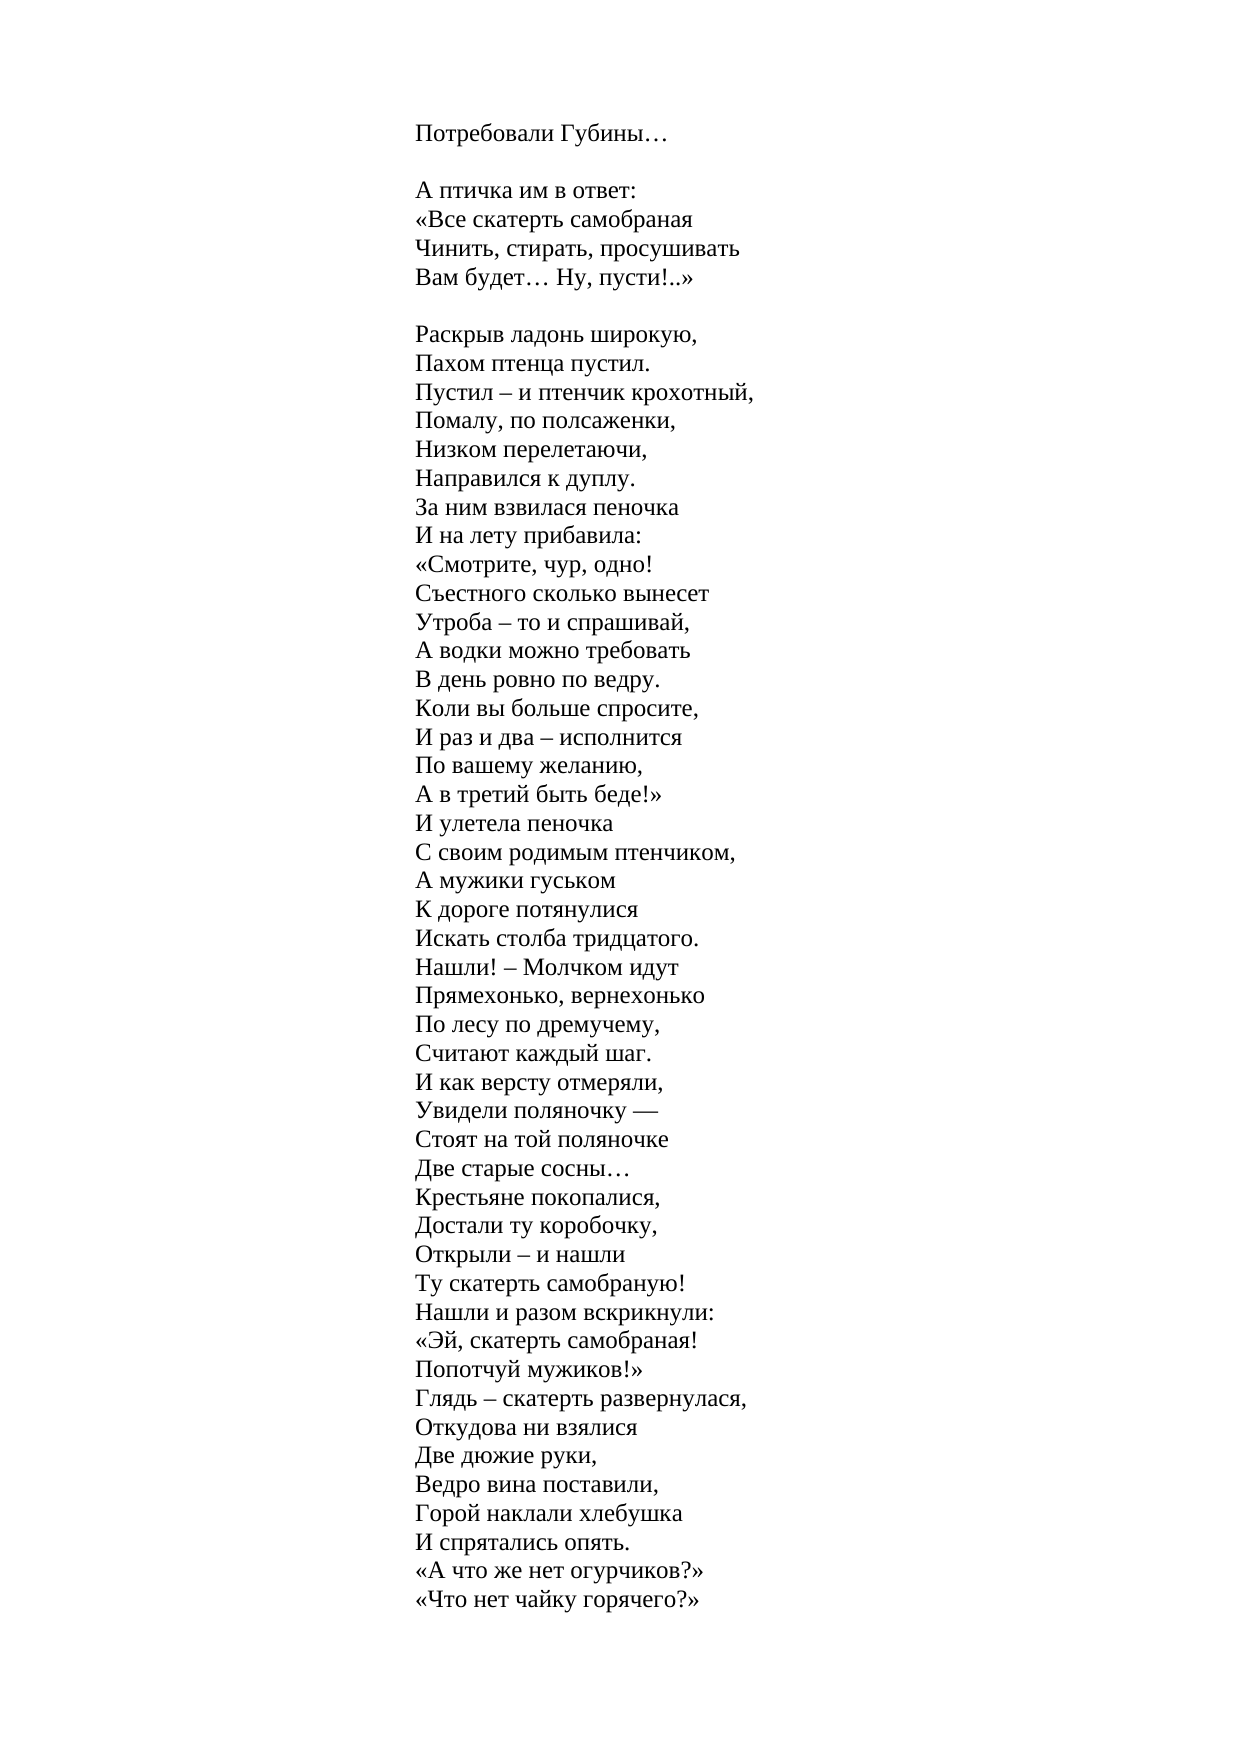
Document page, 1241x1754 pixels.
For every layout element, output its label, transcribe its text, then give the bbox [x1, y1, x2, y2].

text «Смотрите, чур, одно! [356, 549, 1089, 578]
text Откудова ни взялися [356, 1412, 1089, 1441]
text Достали ту коробочку, [356, 1211, 1089, 1239]
text Нашли и разом вскрикнули: [356, 1297, 1089, 1326]
text Ведро вина поставили, [356, 1469, 1089, 1498]
text Искать столба тридцатого. [356, 923, 1089, 952]
text «Что нет чайку горячего?» [356, 1584, 1089, 1613]
text Ту скатерть самобраную! [356, 1268, 1089, 1297]
text За ним взвилася пеночка [356, 492, 1089, 521]
text «Все скатерть самобраная [356, 204, 1089, 233]
text По лесу по дремучему, [356, 1009, 1089, 1038]
text Открыли – и нашли [356, 1239, 1089, 1268]
text Попотчуй мужиков!» [356, 1354, 1089, 1383]
text Утроба – то и спрашивай, [356, 607, 1089, 636]
text А водки можно требовать [356, 636, 1089, 664]
text Две старые сосны… [356, 1153, 1089, 1182]
text «А что же нет огурчиков?» [356, 1556, 1089, 1584]
text Две дюжие руки, [356, 1441, 1089, 1469]
text Съестного сколько вынесет [356, 578, 1089, 607]
text По вашему желанию, [356, 751, 1089, 779]
text Пахом птенца пустил. [356, 348, 1089, 377]
text Низком перелетаючи, [356, 434, 1089, 463]
text С своим родимым птенчиком, [356, 837, 1089, 866]
text И улетела пеночка [356, 808, 1089, 837]
text Коли вы больше спросите, [356, 693, 1089, 722]
text Потребовали Губины… [356, 118, 1089, 147]
text К дороге потянулися [356, 894, 1089, 923]
text А птичка им в ответ: [356, 176, 1089, 204]
text Чинить, стирать, просушивать [356, 233, 1089, 262]
text Помалу, по полсаженки, [356, 406, 1089, 434]
text Нашли! – Молчком идут [356, 952, 1089, 981]
text Пустил – и птенчик крохотный, [356, 377, 1089, 406]
text Направился к дуплу. [356, 463, 1089, 492]
text И спрятались опять. [356, 1527, 1089, 1556]
text Раскрыв ладонь широкую, [356, 319, 1089, 348]
text Глядь – скатерть развернулася, [356, 1383, 1089, 1412]
text А мужики гуськом [356, 866, 1089, 894]
text Считают каждый шаг. [356, 1038, 1089, 1067]
text «Эй, скатерть самобраная! [356, 1326, 1089, 1354]
text Увидели поляночку — [356, 1096, 1089, 1124]
text Вам будет… Ну, пусти!..» [356, 262, 1089, 291]
text И на лету прибавила: [356, 521, 1089, 549]
text Крестьяне покопалися, [356, 1182, 1089, 1211]
text Прямехонько, вернехонько [356, 981, 1089, 1009]
text Стоят на той поляночке [356, 1124, 1089, 1153]
text В день ровно по ведру. [356, 664, 1089, 693]
text И как версту отмеряли, [356, 1067, 1089, 1096]
text А в третий быть беде!» [356, 779, 1089, 808]
text Горой наклали хлебушка [356, 1498, 1089, 1527]
text И раз и два – исполнится [356, 722, 1089, 751]
